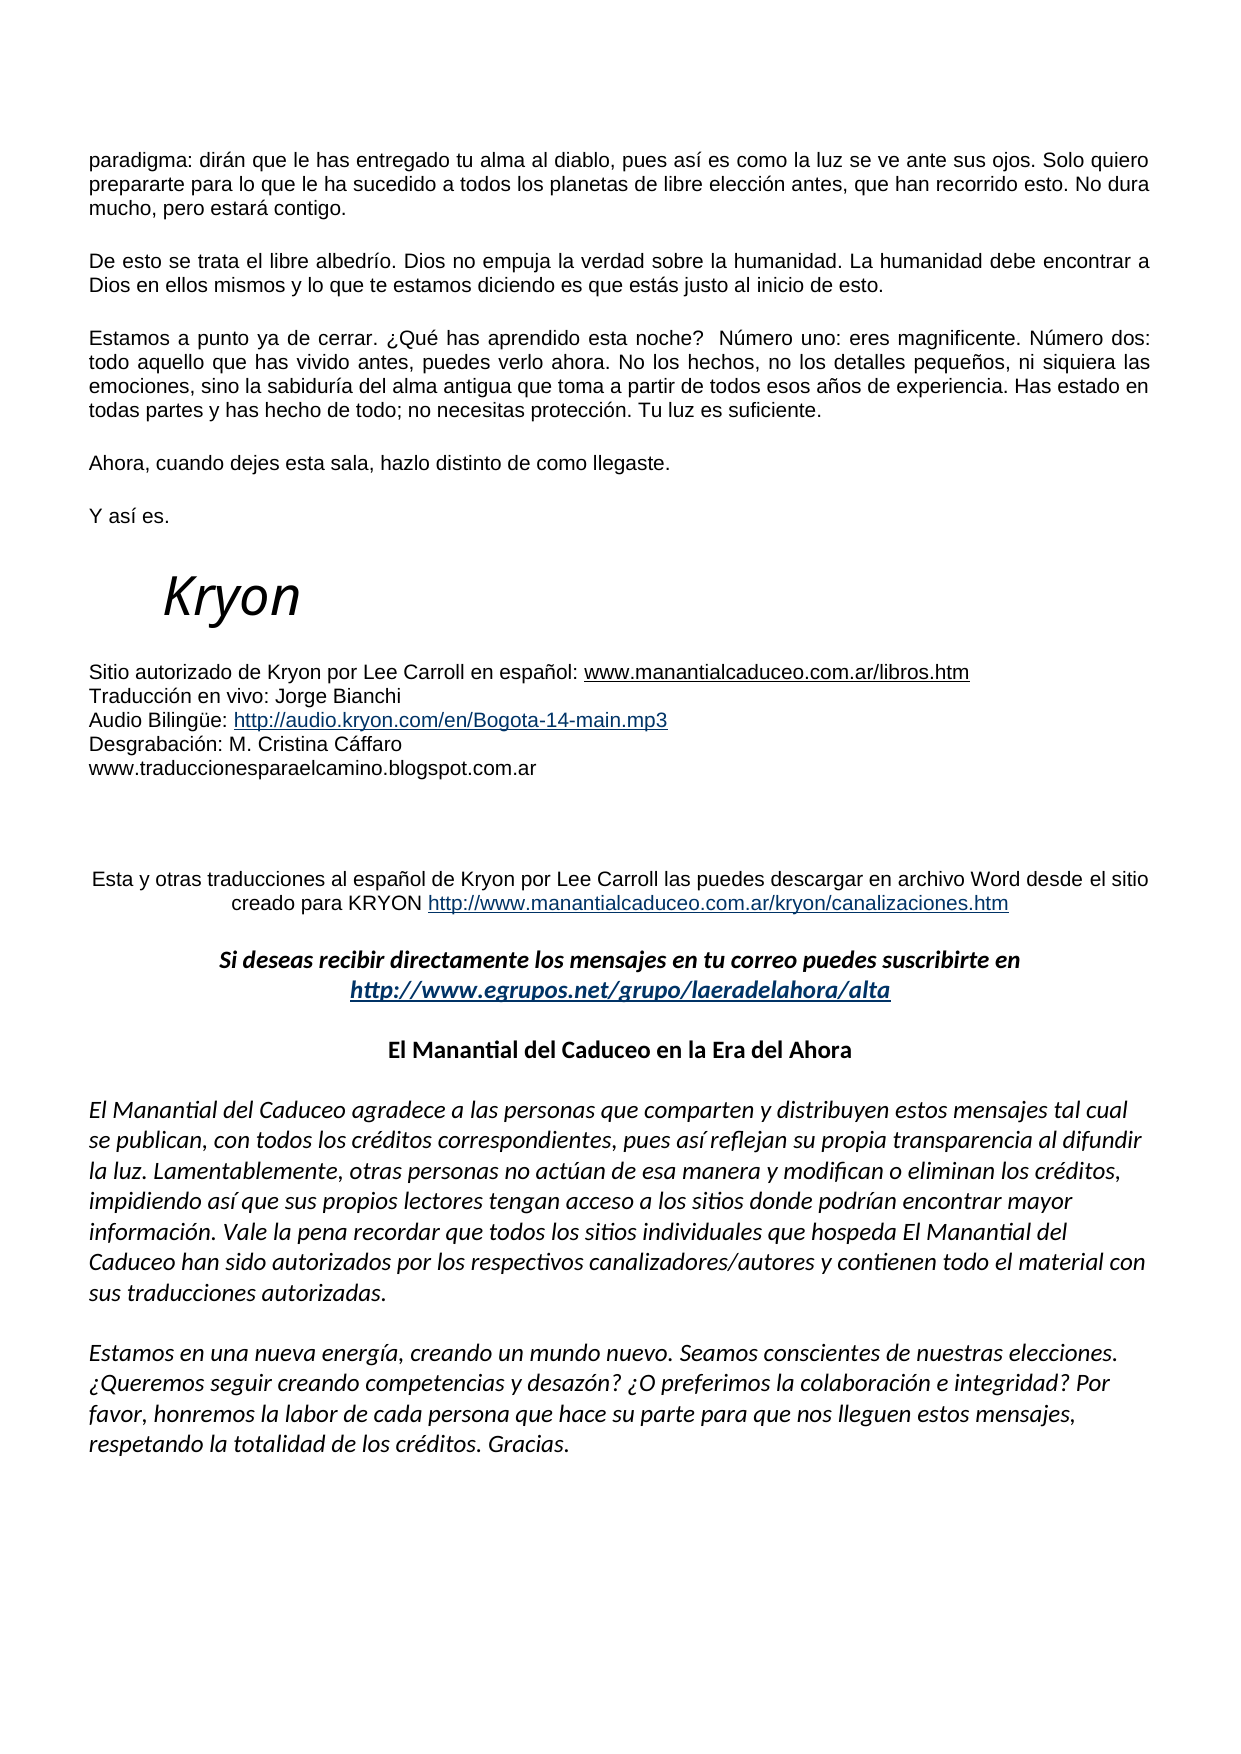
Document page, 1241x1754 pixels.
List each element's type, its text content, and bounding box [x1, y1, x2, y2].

text Esta y otras traducciones al español de Kryon por Lee Carroll las puedes descargar en archivo Word desde el sitio creado para KRYON http://www.manantialcaduceo.com.ar/kryon/canalizaciones.htm [89, 867, 1152, 915]
text El Manantial del Caduceo en la Era del Ahora [89, 1034, 1152, 1065]
text Ahora, cuando dejes esta sala, hazlo distinto de como llegaste. [89, 451, 1152, 475]
text De esto se trata el libre albedrío. Dios no empuja la verdad sobre la humanidad. La humanidad debe encontrar a Dios en ellos mismos y lo que te estamos diciendo es que estás justo al inicio de esto. [89, 249, 1152, 297]
text Sitio autorizado de Kryon por Lee Carroll en español: www.manantialcaduceo.com.ar/libros.htm Traducción en vivo: Jorge Bianchi Audio Bilingüe: http://audio.kryon.com/en/Bogota-14-main.mp3 Desgrabación: M. Cristina Cáffaro www.traduccionesparaelcamino.blogspot.com.ar [89, 660, 1152, 780]
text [89, 148, 1152, 219]
text Y así es. [89, 504, 1152, 528]
text Estamos a punto ya de cerrar. ¿Qué has aprendido esta noche? Número uno: eres magnificente. Número dos: todo aquello que has vivido antes, puedes verlo ahora. No los hechos, no los detalles pequeños, ni siquiera las emociones, sino la sabiduría del alma antigua que toma a partir de todos esos años de experiencia. Has estado en todas partes y has hecho de todo; no necesitas protección. Tu luz es suficiente. [89, 326, 1152, 422]
text El Manantial del Caduceo agradece a las personas que comparten y distribuyen estos mensajes tal cual se publican, con todos los créditos correspondientes, pues así reflejan su propia transparencia al difundir la luz. Lamentablemente, otras personas no actúan de esa manera y modifican o eliminan los créditos, impidiendo así que sus propios lectores tengan acceso a los sitios donde podrían encontrar mayor información. Vale la pena recordar que todos los sitios individuales que hospeda El Manantial del Caduceo han sido autorizados por los respectivos canalizadores/autores y contienen todo el material con sus traducciones autorizadas. [89, 1094, 1152, 1307]
text Estamos en una nueva energía, creando un mundo nuevo. Seamos conscientes de nuestras elecciones. ¿Queremos seguir creando competencias y desazón? ¿O preferimos la colaboración e integridad? Por favor, honremos la labor de cada persona que hace su parte para que nos lleguen estos mensajes, respetando la totalidad de los créditos. Gracias. [89, 1337, 1152, 1459]
text Kryon [89, 557, 1152, 631]
text Si deseas recibir directamente los mensajes en tu correo puedes suscribirte en http://www.egrupos.net/grupo/laeradelahora/alta [89, 944, 1152, 1005]
